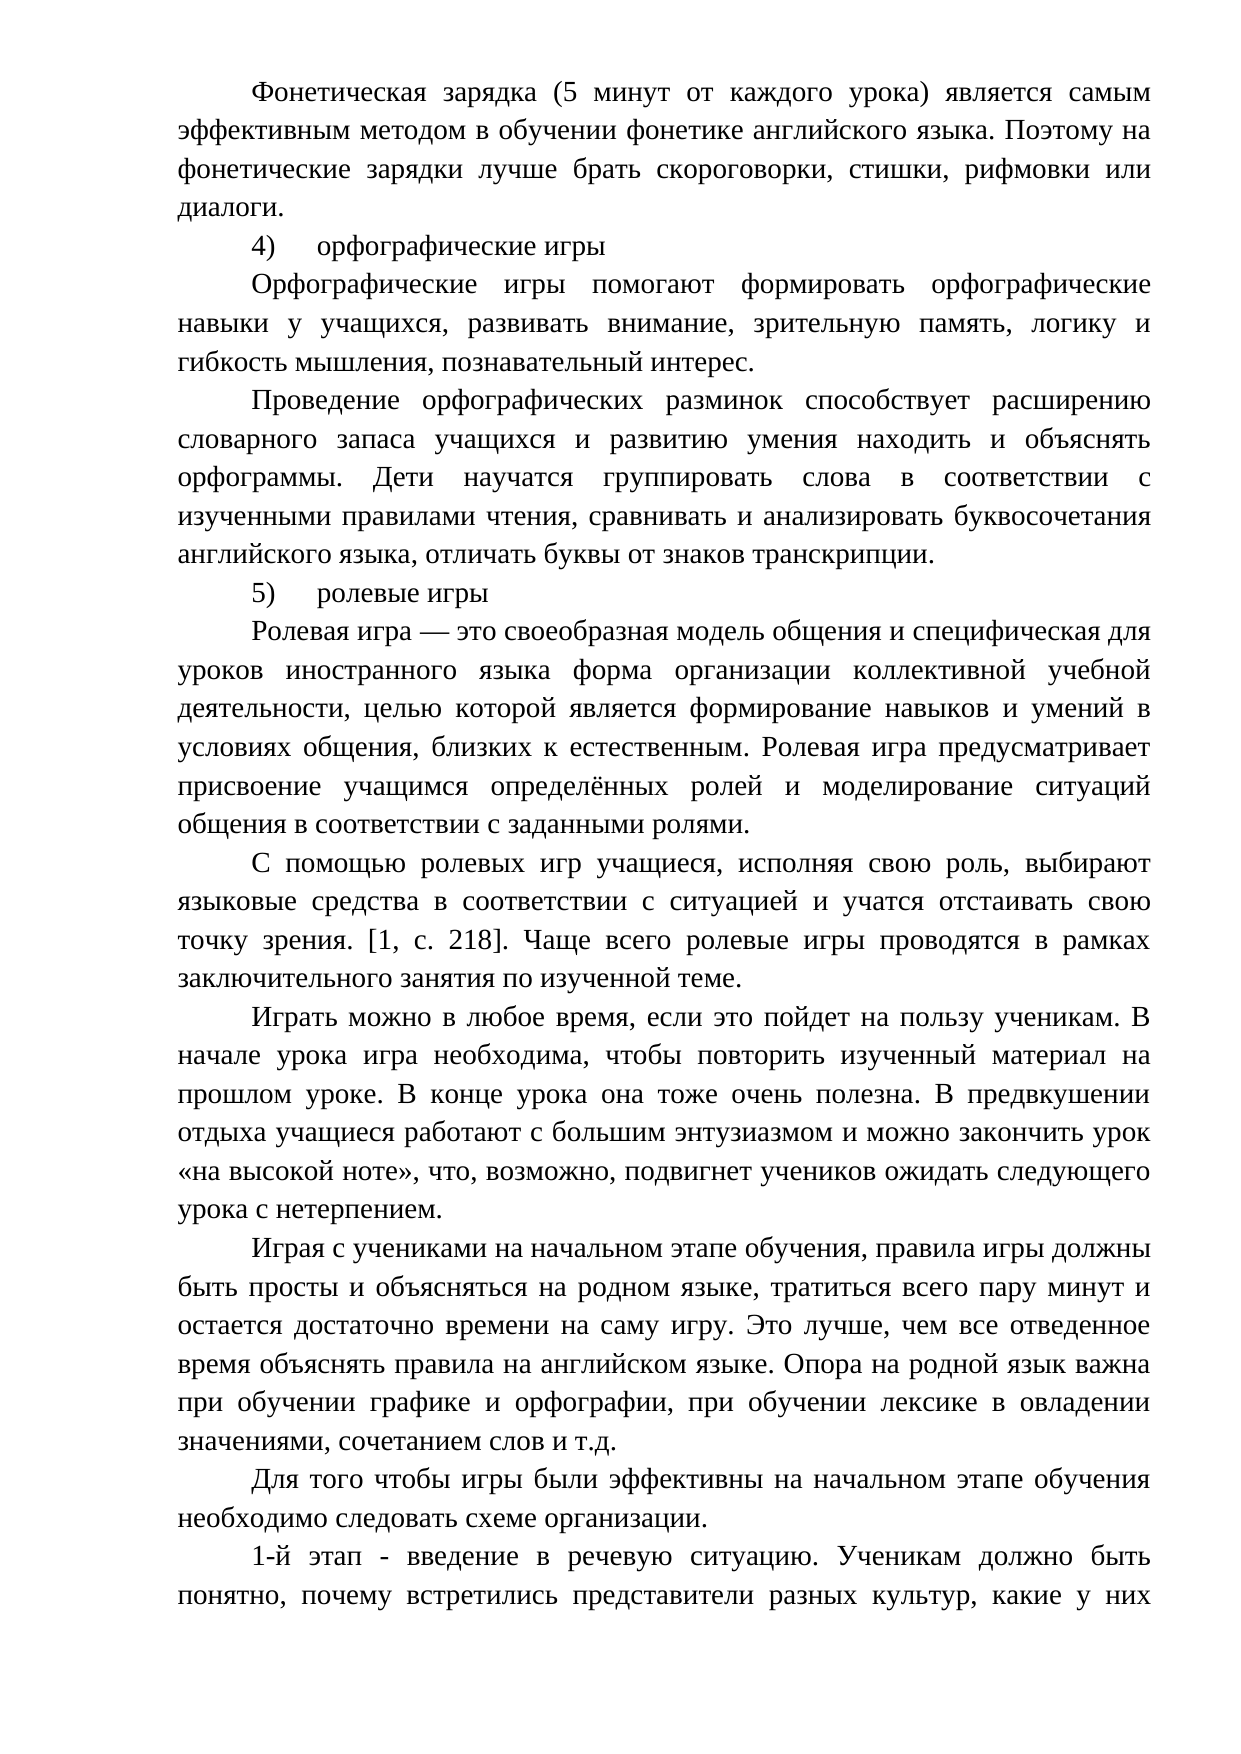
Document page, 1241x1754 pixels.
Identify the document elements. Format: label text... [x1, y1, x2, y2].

text Играть можно в любое время, если это пойдет на пользу ученикам. В начале урока игра необходима, чтобы повторить изученный материал на прошлом уроке. В конце урока она тоже очень полезна. В предвкушении отдыха учащиеся работают с большим энтузиазмом и можно закончить урок «на высокой ноте», что, возможно, подвигнет учеников ожидать следующего урока с нетерпением. [177, 999, 1152, 1225]
text Для того чтобы игры были эффективны на начальном этапе обучения необходимо следовать схеме организации. [177, 1461, 1152, 1533]
text Фонетическая зарядка (5 минут от каждого урока) является самым эффективным методом в обучении фонетике английского языка. Поэтому на фонетические зарядки лучше брать скороговорки, стишки, рифмовки или диалоги. [177, 74, 1152, 223]
text Играя с учениками на начальном этапе обучения, правила игры должны быть просты и объясняться на родном языке, тратиться всего пару минут и остается достаточно времени на саму игру. Это лучше, чем все отведенное время объяснять правила на английском языке. Опора на родной язык важна при обучении графике и орфографии, при обучении лексике в овладении значениями, сочетанием слов и т.д. [177, 1230, 1152, 1456]
text Орфографические игры помогают формировать орфографические навыки у учащихся, развивать внимание, зрительную память, логику и гибкость мышления, познавательный интерес. [177, 267, 1152, 305]
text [177, 1538, 1152, 1611]
list орфографические игры [251, 228, 1152, 262]
text С помощью ролевых игр учащиеся, исполняя свою роль, выбирают языковые средства в соответствии с ситуацией и учатся отстаивать свою точку зрения. [1, с. 218]. Чаще всего ролевые игры проводятся в рамках заключительного занятия по изученной теме. [177, 845, 1152, 994]
text Ролевая игра — это своеобразная модель общения и специфическая для уроков иностранного языка форма организации коллективной учебной деятельности, целью которой является формирование навыков и умений в условиях общения, близких к естественным. Ролевая игра предусматривает присвоение учащимся определённых ролей и моделирование ситуаций общения в соответствии с заданными ролями. [177, 613, 1152, 840]
list ролевые игры [251, 575, 1152, 608]
text Орфографические игры помогают формировать орфографические навыки у учащихся, развивать внимание, зрительную память, логику и гибкость мышления, познавательный интерес. [177, 339, 1152, 377]
text Проведение орфографических разминок способствует расширению словарного запаса учащихся и развитию умения находить и объяснять орфограммы. Дети научатся группировать слова в соответствии с изученными правилами чтения, сравнивать и анализировать буквосочетания английского языка, отличать буквы от знаков транскрипции. [177, 531, 1152, 570]
text Проведение орфографических разминок способствует расширению словарного запаса учащихся и развитию умения находить и объяснять орфограммы. Дети научатся группировать слова в соответствии с изученными правилами чтения, сравнивать и анализировать буквосочетания английского языка, отличать буквы от знаков транскрипции. [177, 382, 1152, 421]
